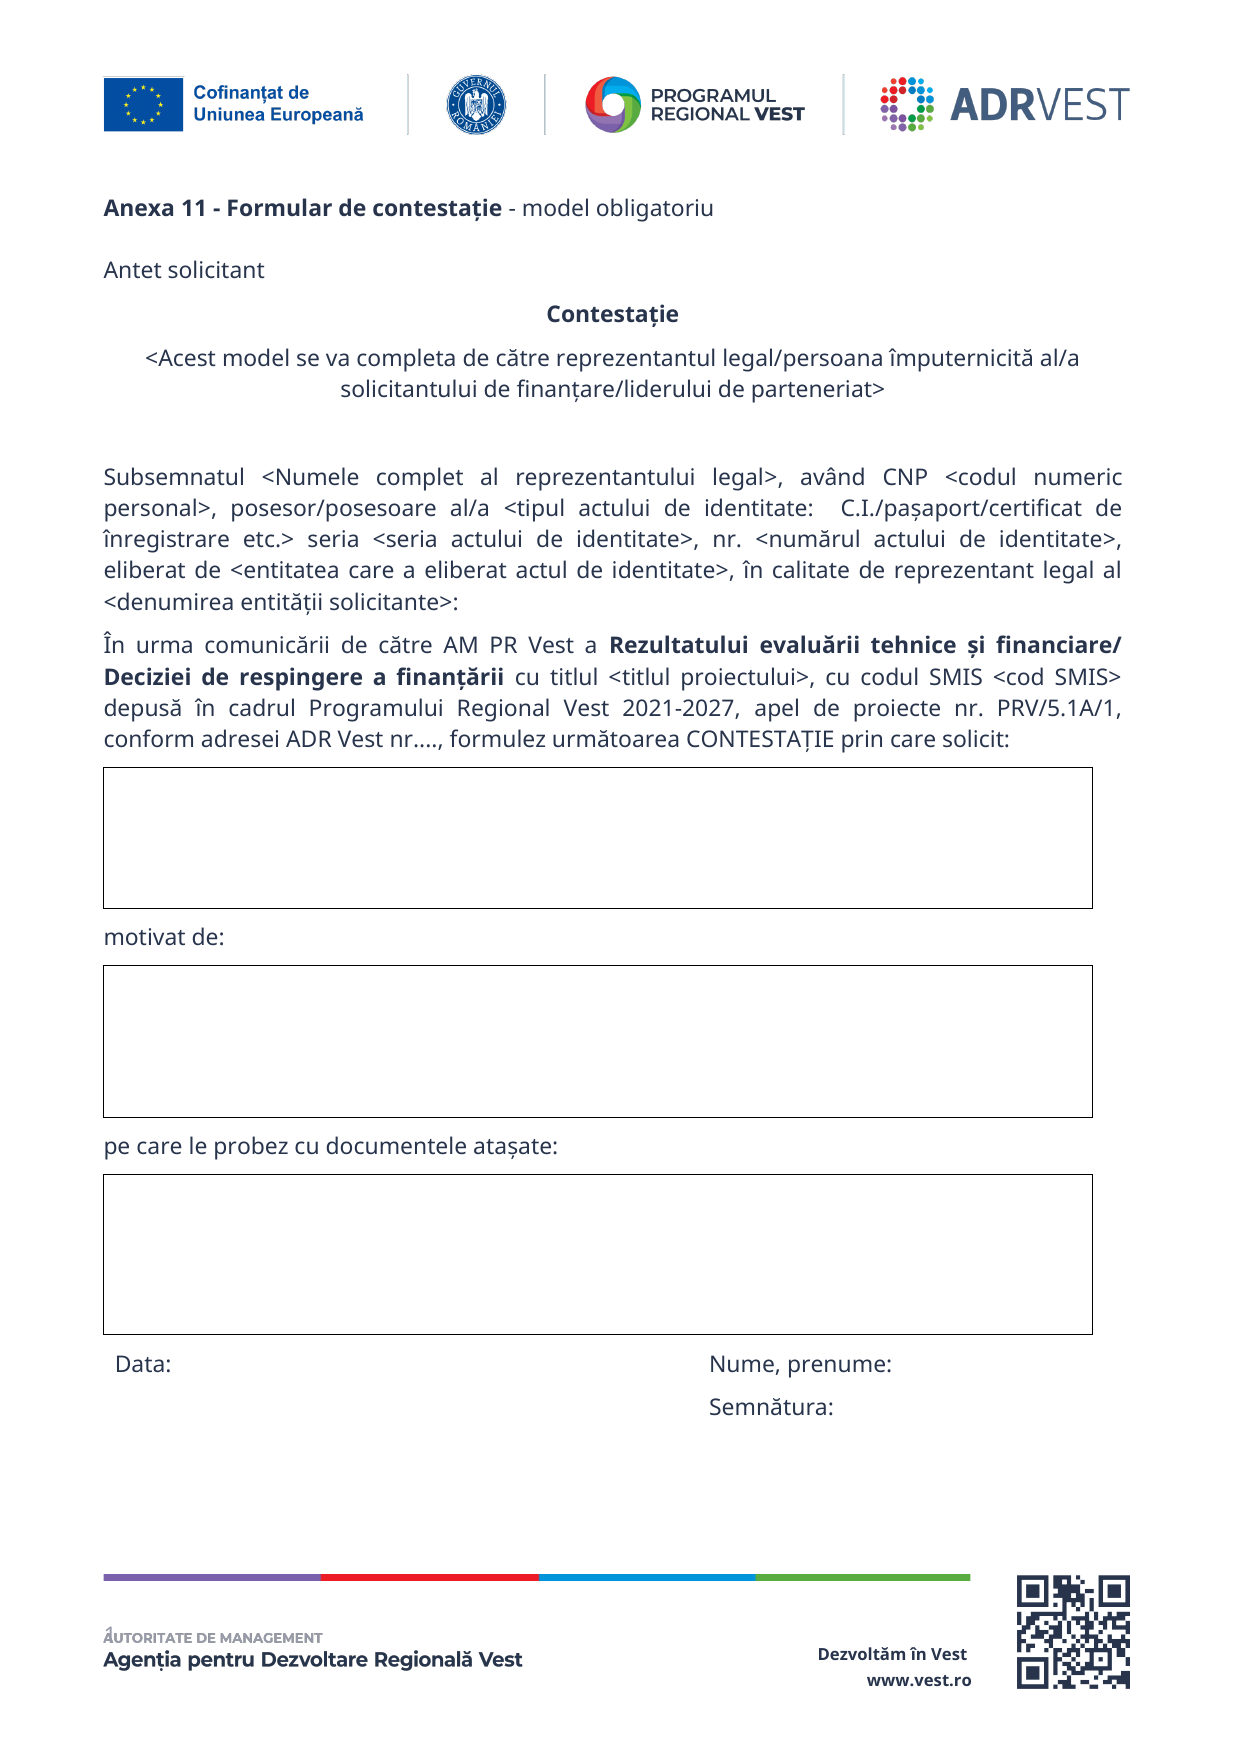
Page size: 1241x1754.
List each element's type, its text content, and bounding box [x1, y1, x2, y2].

text <Acest model se va completa de către reprezentantul legal/persoana împuternicită al/a solicitantului de finanțare/liderului de parteneriat> [103, 342, 1122, 404]
text Subsemnatul <Numele complet al reprezentantului legal>, având CNP <codul numeric personal>, posesor/posesoare al/a <tipul actului de identitate: C.I./pașaport/certificat de înregistrare etc.> seria <seria actului de identitate>, nr. <numărul actului de identitate>, eliberat de <entitatea care a eliberat actul de identitate>, în calitate de reprezentant legal al <denumirea entității solicitante>: [103, 461, 1122, 617]
picture [1008, 1567, 1139, 1698]
text Anexa 11 - Formular de contestație - model obligatoriu [103, 192, 1122, 223]
table_header [104, 768, 1092, 908]
picture [102, 74, 1130, 135]
text Antet solicitant [103, 254, 1122, 286]
text motivat de: [103, 921, 1122, 953]
text Contestație [103, 298, 1122, 329]
table_header Data: [103, 1335, 564, 1479]
text pe care le probez cu documentele atașate: [103, 1130, 1122, 1161]
table_header [104, 966, 1092, 1117]
text În urma comunicării de către AM PR Vest a Rezultatului evaluării tehnice și financiare/ Deciziei de respingere a finanțării cu titlul <titlul proiectului>, cu codul SMIS <cod SMIS> depusă în cadrul Programului Regional Vest 2021-2027, apel de proiecte nr. PRV/5.1A/1, conform adresei ADR Vest nr...., formulez următoarea CONTESTAȚIE prin care solicit: [103, 629, 1122, 754]
table_header [104, 1175, 1092, 1334]
table_header Nume, prenume: Semnătura: [565, 1335, 1026, 1479]
